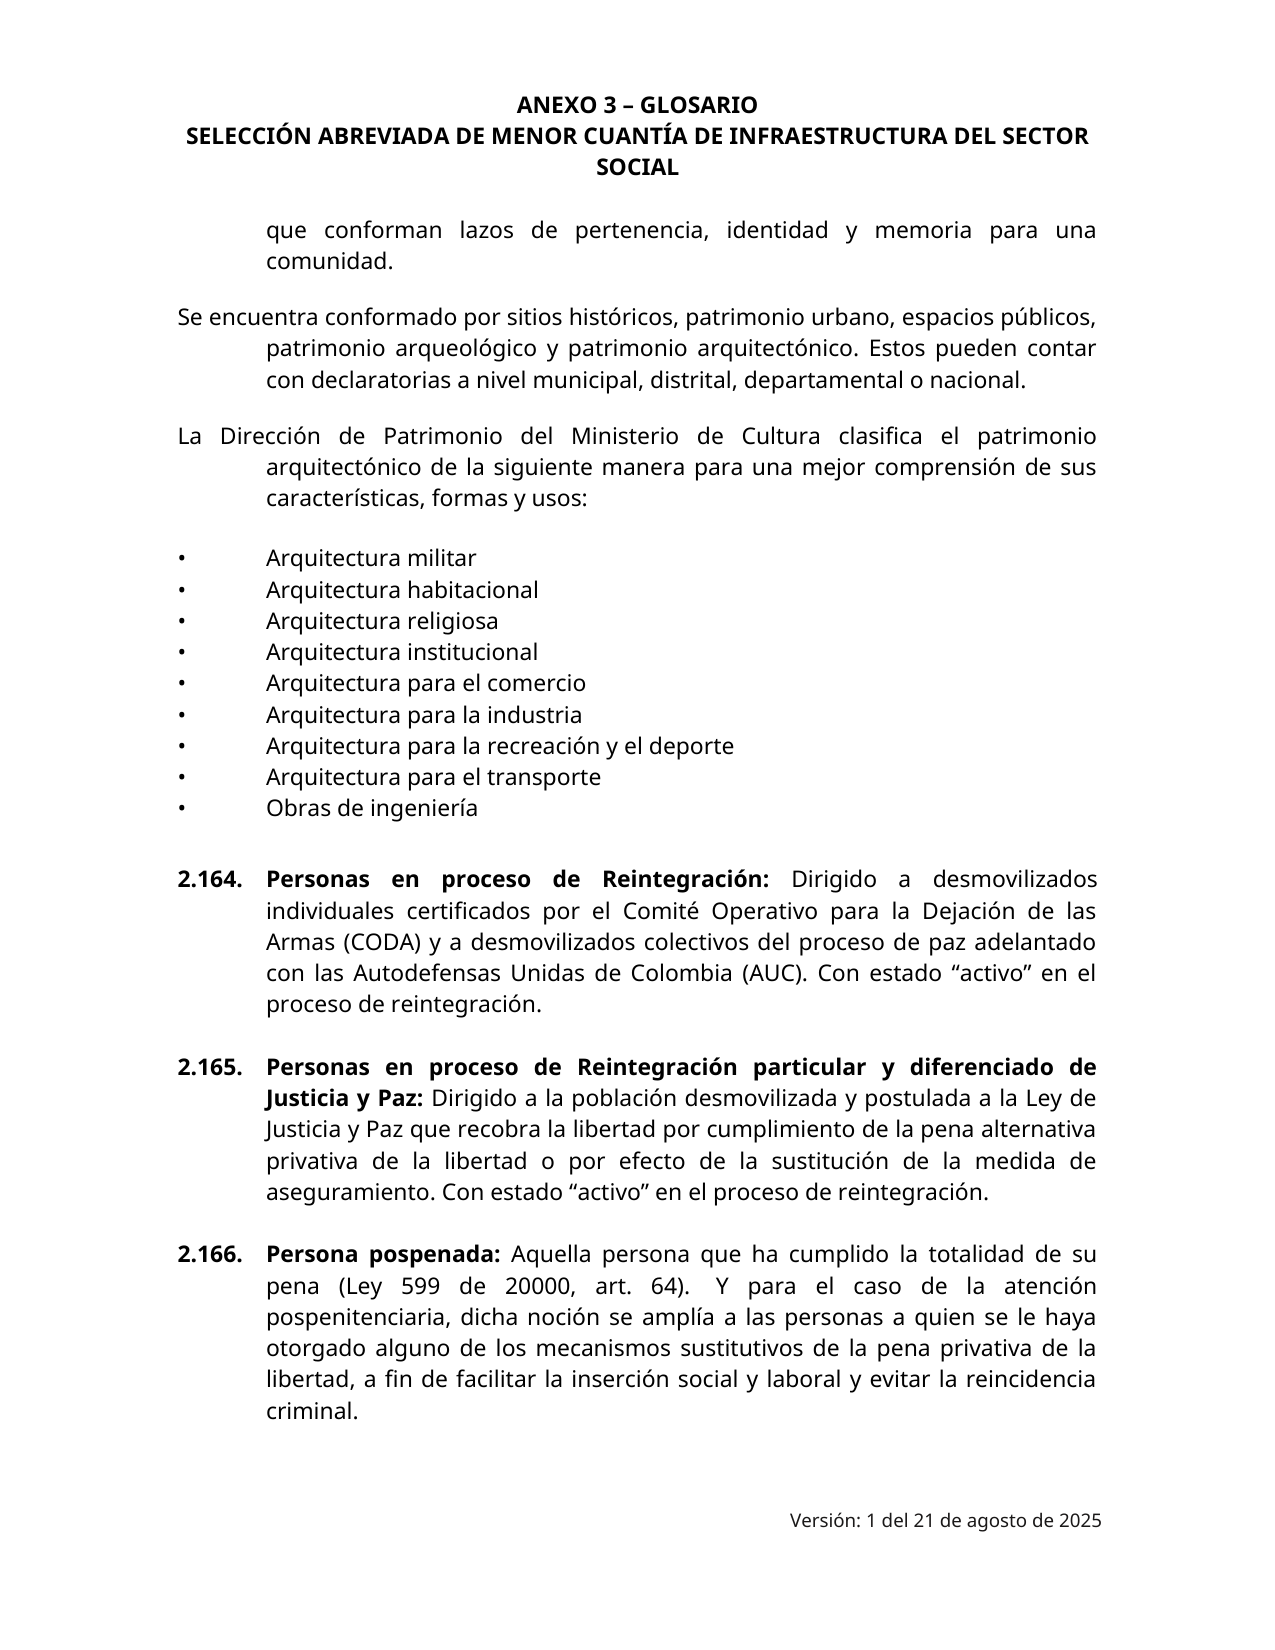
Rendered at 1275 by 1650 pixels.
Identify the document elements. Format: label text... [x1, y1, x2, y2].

text • Arquitectura para el transporte [177, 761, 1098, 792]
list Persona pospenada: Aquella persona que ha cumplido la totalidad de su pena (Ley 599 de 20000, art. 64). Y para el caso de la atención pospenitenciaria, dicha noción se amplía a las personas a quien se le haya otorgado alguno de los mecanismos sustitutivos de la pena privativa de la libertad, a fin de facilitar la inserción social y laboral y evitar la reincidencia criminal. [177, 1238, 1098, 1426]
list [177, 214, 1098, 276]
text La Dirección de Patrimonio del Ministerio de Cultura clasifica el patrimonio arquitectónico de la siguiente manera para una mejor comprensión de sus características, formas y usos: [177, 420, 1098, 514]
text • Arquitectura institucional [177, 636, 1098, 667]
text • Arquitectura habitacional [177, 574, 1098, 605]
text • Obras de ingeniería [177, 792, 1098, 824]
text • Arquitectura para el comercio [177, 667, 1098, 699]
text • Arquitectura para la recreación y el deporte [177, 730, 1098, 761]
text • Arquitectura para la industria [177, 699, 1098, 730]
text • Arquitectura militar [177, 542, 1098, 574]
text • Arquitectura religiosa [177, 605, 1098, 636]
list Personas en proceso de Reintegración particular y diferenciado de Justicia y Paz: Dirigido a la población desmovilizada y postulada a la Ley de Justicia y Paz que recobra la libertad por cumplimiento de la pena alternativa privativa de la libertad o por efecto de la sustitución de la medida de aseguramiento. Con estado “activo” en el proceso de reintegración. [177, 1051, 1098, 1207]
text Se encuentra conformado por sitios históricos, patrimonio urbano, espacios públicos, patrimonio arqueológico y patrimonio arquitectónico. Estos pueden contar con declaratorias a nivel municipal, distrital, departamental o nacional. [177, 301, 1098, 395]
list Personas en proceso de Reintegración: Dirigido a desmovilizados individuales certificados por el Comité Operativo para la Dejación de las Armas (CODA) y a desmovilizados colectivos del proceso de paz adelantado con las Autodefensas Unidas de Colombia (AUC). Con estado “activo” en el proceso de reintegración. [177, 863, 1098, 1019]
